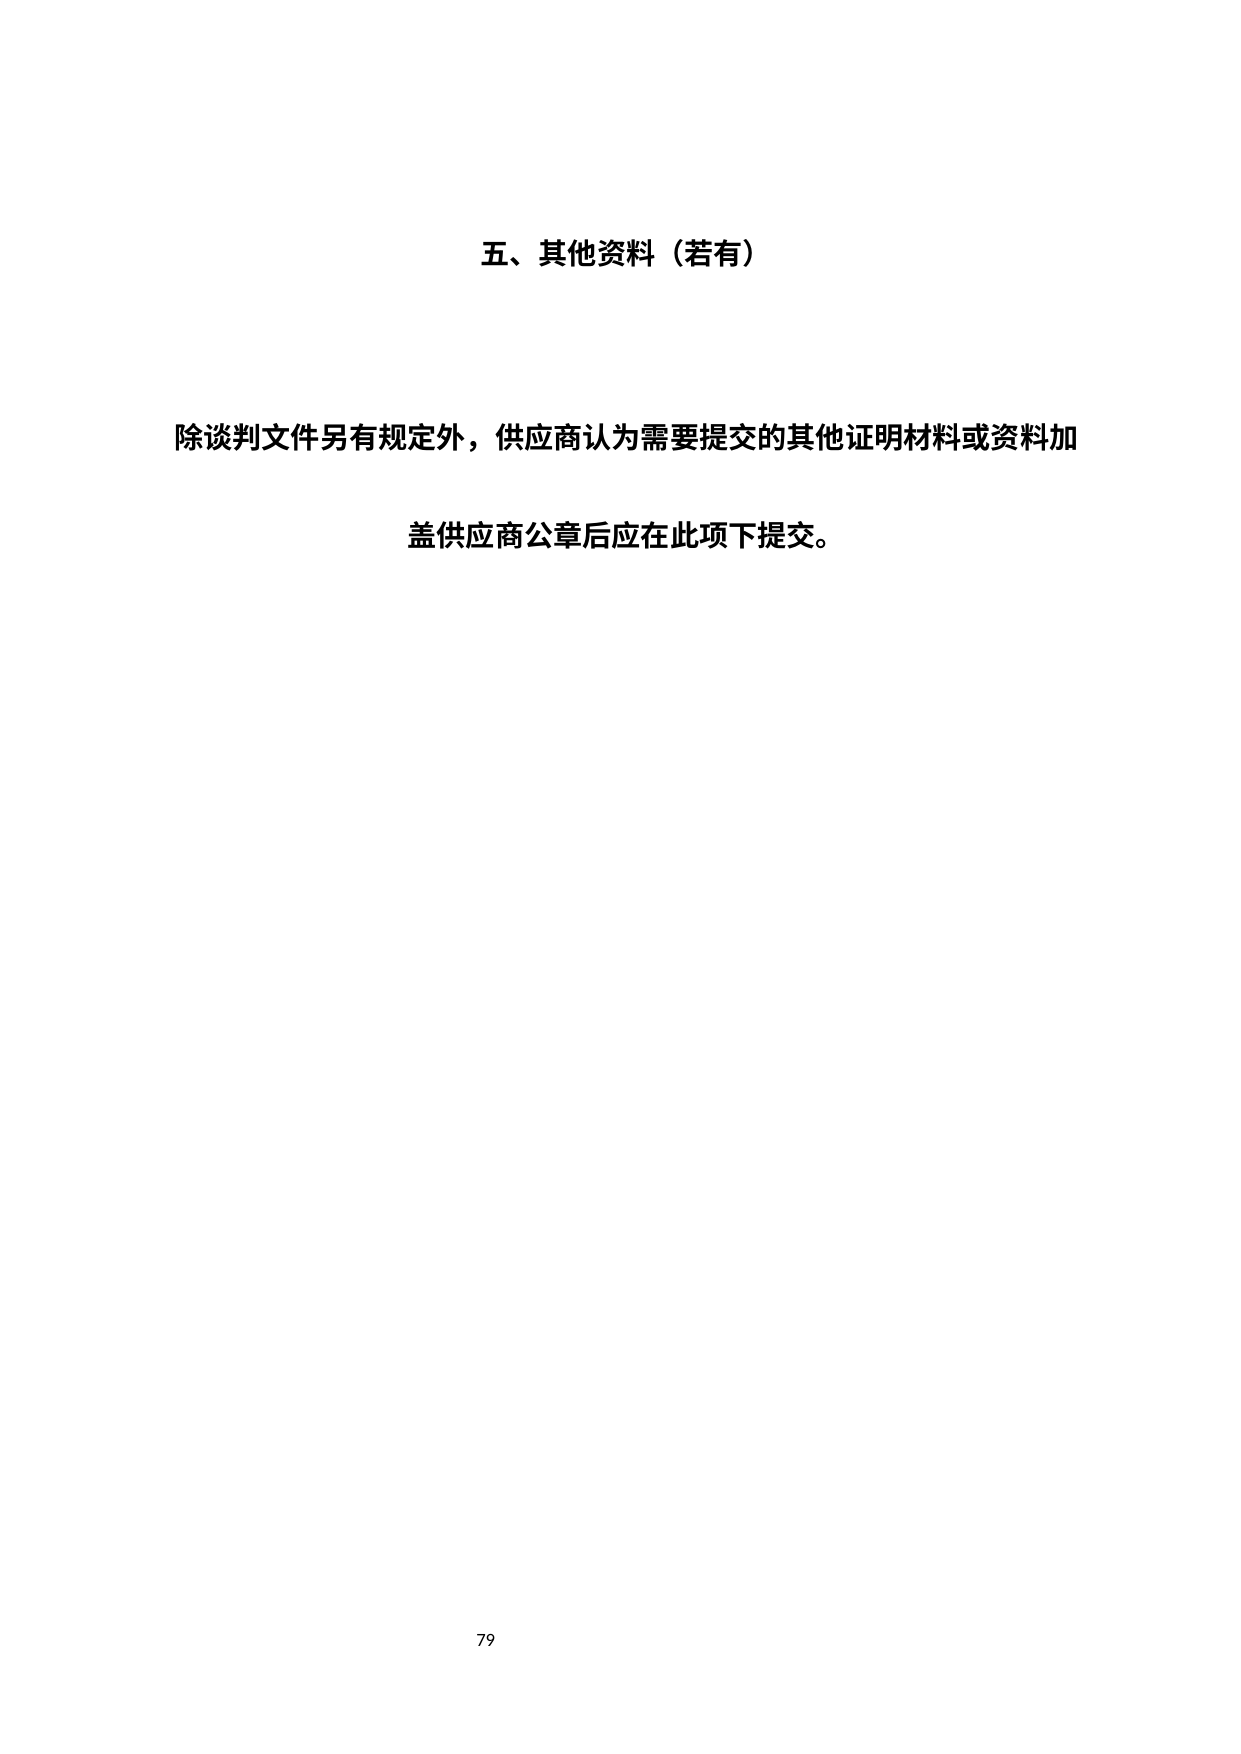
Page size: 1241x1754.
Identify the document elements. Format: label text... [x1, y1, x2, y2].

text 除谈判文件另有规定外，供应商认为需要提交的其他证明材料或资料加盖供应商公章后应在此项下提交。 [165, 403, 1087, 566]
text 五、其他资料（若有） [165, 219, 1087, 284]
